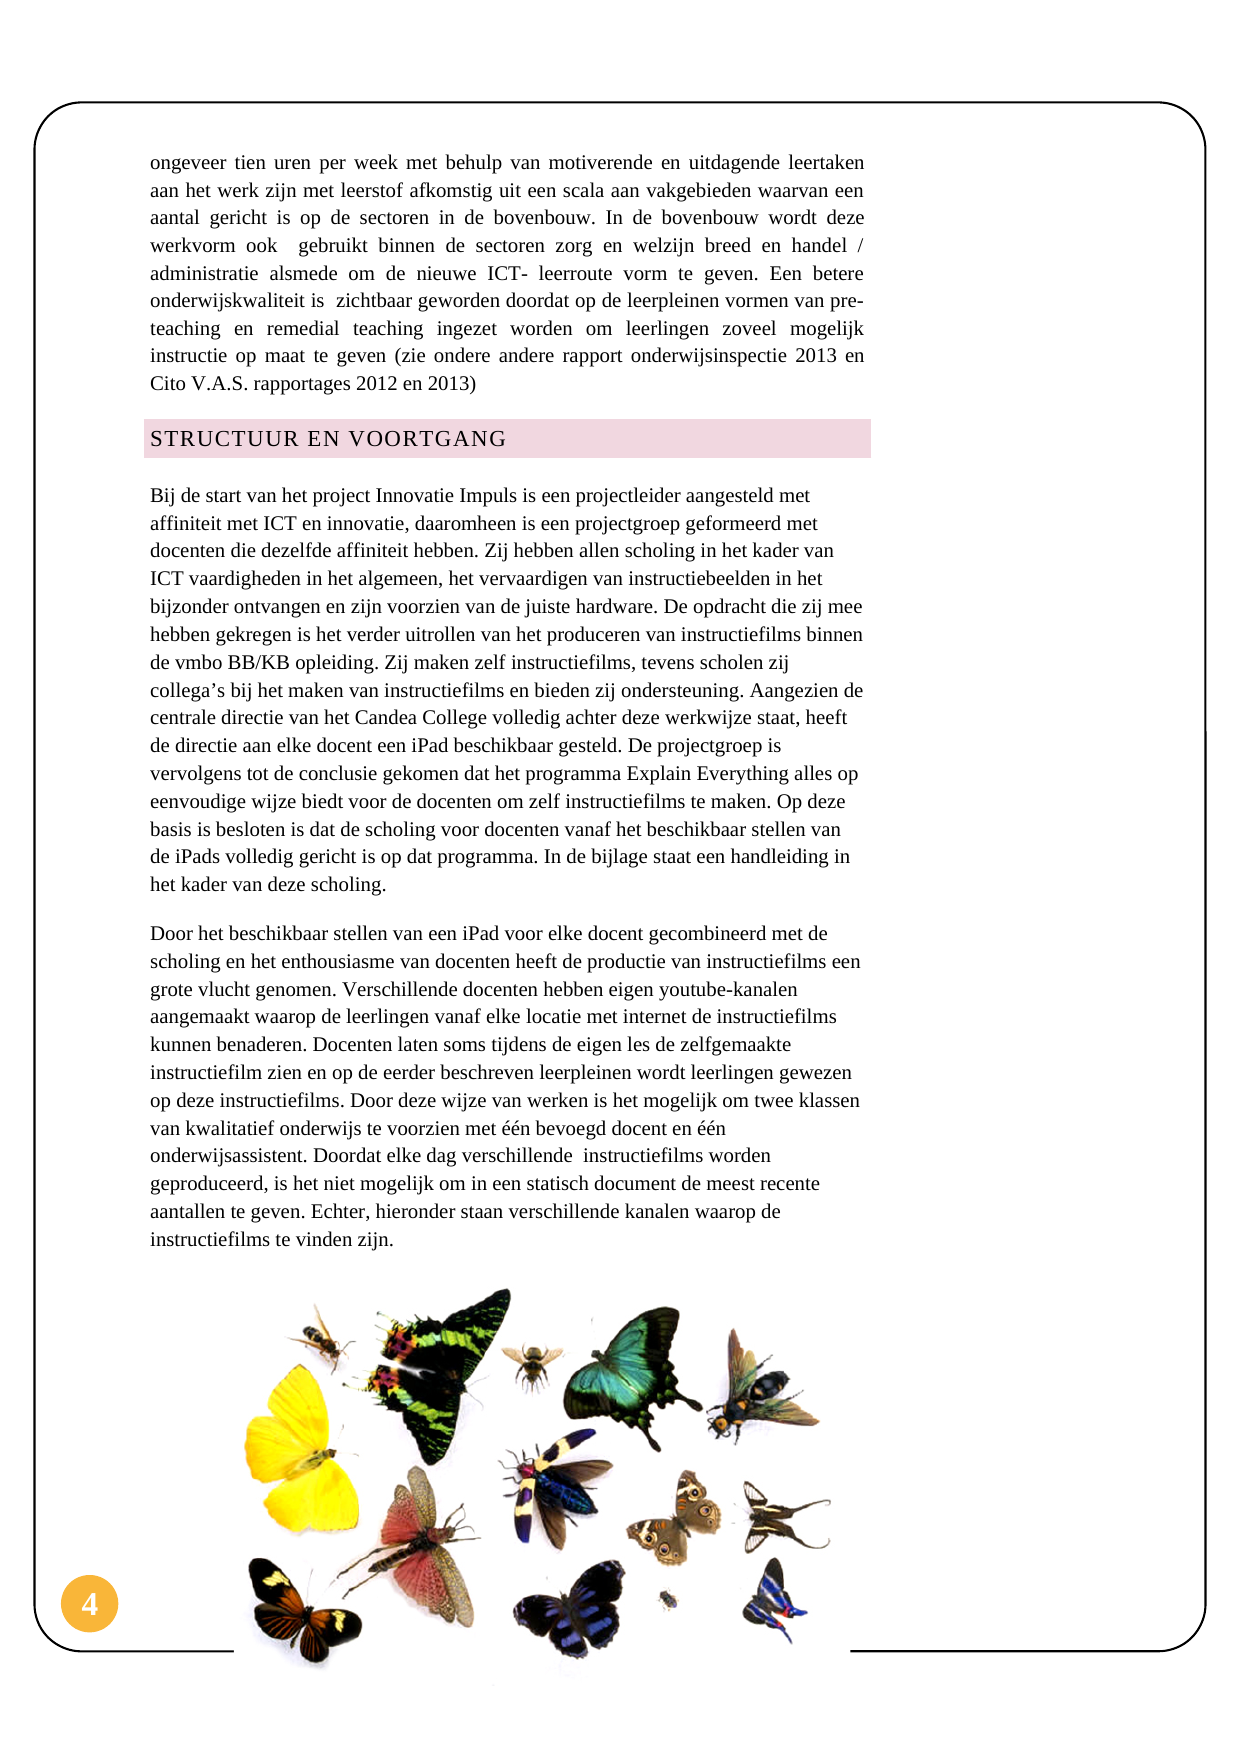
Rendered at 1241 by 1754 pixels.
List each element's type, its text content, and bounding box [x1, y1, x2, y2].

subtitle Structuur en voortgang [150, 426, 865, 452]
picture [233, 1271, 851, 1687]
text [150, 150, 865, 395]
text Bij de start van het project Innovatie Impuls is een projectleider aangesteld met affiniteit met ICT en innovatie, daaromheen is een projectgroep geformeerd met docenten die dezelfde affiniteit hebben. Zij hebben allen scholing in het kader van ICT vaardigheden in het algemeen, het vervaardigen van instructiebeelden in het bijzonder ontvangen en zijn voorzien van de juiste hardware. De opdracht die zij mee hebben gekregen is het verder uitrollen van het produceren van instructiefilms binnen de vmbo BB/KB opleiding. Zij maken zelf instructiefilms, tevens scholen zij collega’s bij het maken van instructiefilms en bieden zij ondersteuning. Aangezien de centrale directie van het Candea College volledig achter deze werkwijze staat, heeft de directie aan elke docent een iPad beschikbaar gesteld. De projectgroep is vervolgens tot de conclusie gekomen dat het programma Explain Everything alles op eenvoudige wijze biedt voor de docenten om zelf instructiefilms te maken. Op deze basis is besloten is dat de scholing voor docenten vanaf het beschikbaar stellen van de iPads volledig gericht is op dat programma. In de bijlage staat een handleiding in het kader van deze scholing. [150, 483, 865, 896]
text Door het beschikbaar stellen van een iPad voor elke docent gecombineerd met de scholing en het enthousiasme van docenten heeft de productie van instructiefilms een grote vlucht genomen. Verschillende docenten hebben eigen youtube-kanalen aangemaakt waarop de leerlingen vanaf elke locatie met internet de instructiefilms kunnen benaderen. Docenten laten soms tijdens de eigen les de zelfgemaakte instructiefilm zien en op de eerder beschreven leerpleinen wordt leerlingen gewezen op deze instructiefilms. Door deze wijze van werken is het mogelijk om twee klassen van kwalitatief onderwijs te voorzien met één bevoegd docent en één onderwijsassistent. Doordat elke dag verschillende instructiefilms worden geproduceerd, is het niet mogelijk om in een statisch document de meest recente aantallen te geven. Echter, hieronder staan verschillende kanalen waarop de instructiefilms te vinden zijn. [150, 921, 865, 1251]
